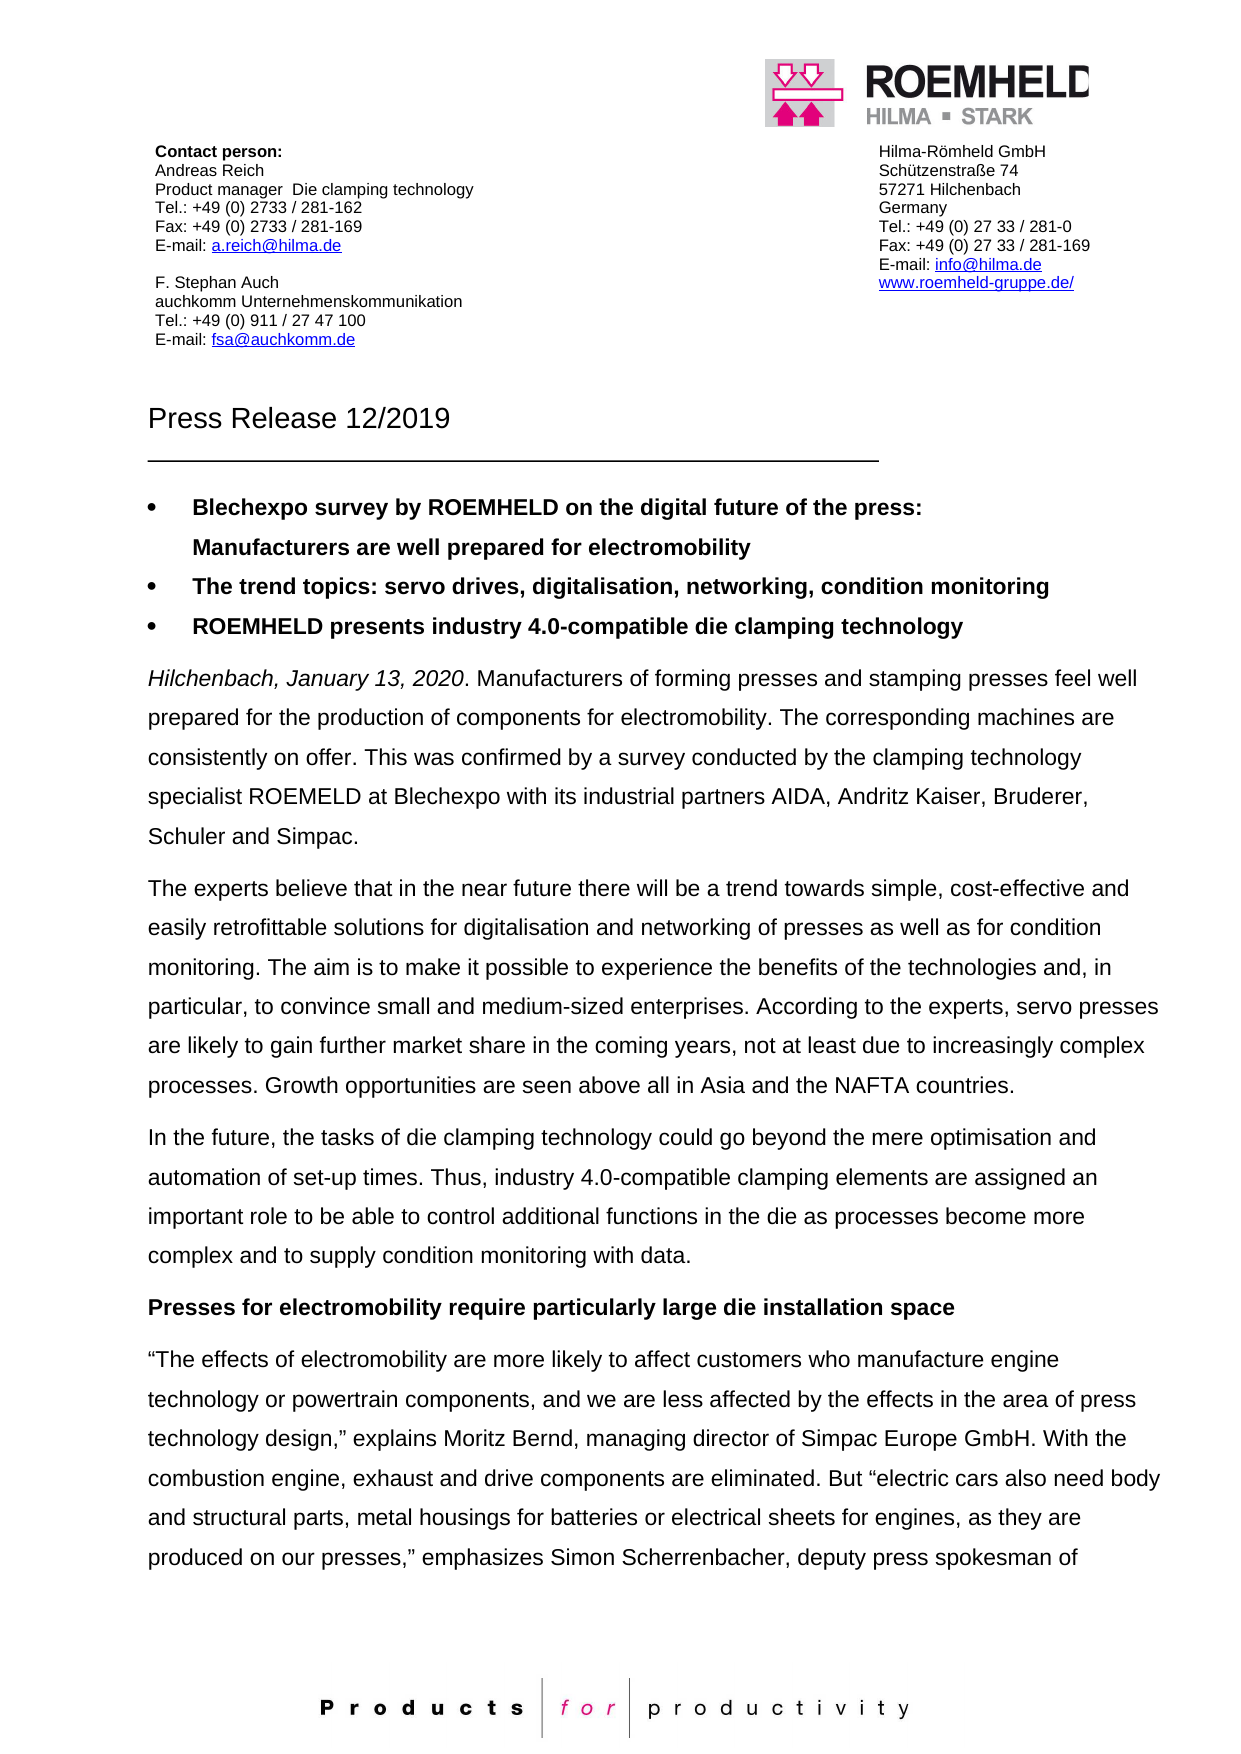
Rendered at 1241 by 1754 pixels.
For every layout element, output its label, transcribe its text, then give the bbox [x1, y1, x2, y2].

picture [274, 1662, 965, 1748]
text In the future, the tasks of die clamping technology could go beyond the mere optimisation and automation of set-up times. Thus, industry 4.0-compatible clamping elements are assigned an important role to be able to control additional functions in the die as processes become more complex and to supply condition monitoring with data. [148, 1124, 1162, 1269]
text Press Release 12/2019 [148, 401, 892, 434]
list The trend topics: servo drives, digitalisation, networking, condition monitoring [148, 573, 1162, 599]
table_header Hilma-Römheld GmbH Schützenstraße 74 57271 Hilchenbach Germany Tel.: +49 (0) 27 33 / 281-0 Fax: +49 (0) 27 33 / 281-169 E-mail: info@hilma.de www.roemheld-gruppe.de/ [856, 143, 1138, 361]
list ROEMHELD presents industry 4.0-compatible die clamping technology [148, 613, 1162, 639]
table_header Contact person: Andreas Reich Product manager Die clamping technology Tel.: +49 (0) 2733 / 281-162 Fax: +49 (0) 2733 / 281-169 E-mail: a.reich@hilma.de F. Stephan Auch auchkomm Unternehmenskommunikation Tel.: +49 (0) 911 / 27 47 100 E-mail: fsa@auchkomm.de [148, 143, 856, 361]
picture [763, 59, 1089, 126]
text The experts believe that in the near future there will be a trend towards simple, cost-effective and easily retrofittable solutions for digitalisation and networking of presses as well as for condition monitoring. The aim is to make it possible to experience the benefits of the technologies and, in particular, to convince small and medium-sized enterprises. According to the experts, servo presses are likely to gain further market share in the coming years, not at least due to increasingly complex processes. Growth opportunities are seen above all in Asia and the NAFTA countries. [148, 874, 1162, 1098]
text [148, 1346, 1162, 1570]
text Hilchenbach, January 13, 2020. Manufacturers of forming presses and stamping presses feel well prepared for the production of components for electromobility. The corresponding machines are consistently on offer. This was confirmed by a survey conducted by the clamping technology specialist ROEMELD at Blechexpo with its industrial partners AIDA, Andritz Kaiser, Bruderer, Schuler and Simpac. [148, 665, 1162, 849]
text Presses for electromobility require particularly large die installation space [148, 1294, 1162, 1321]
list Blechexpo survey by ROEMHELD on the digital future of the press: Manufacturers are well prepared for electromobility [148, 494, 1162, 560]
